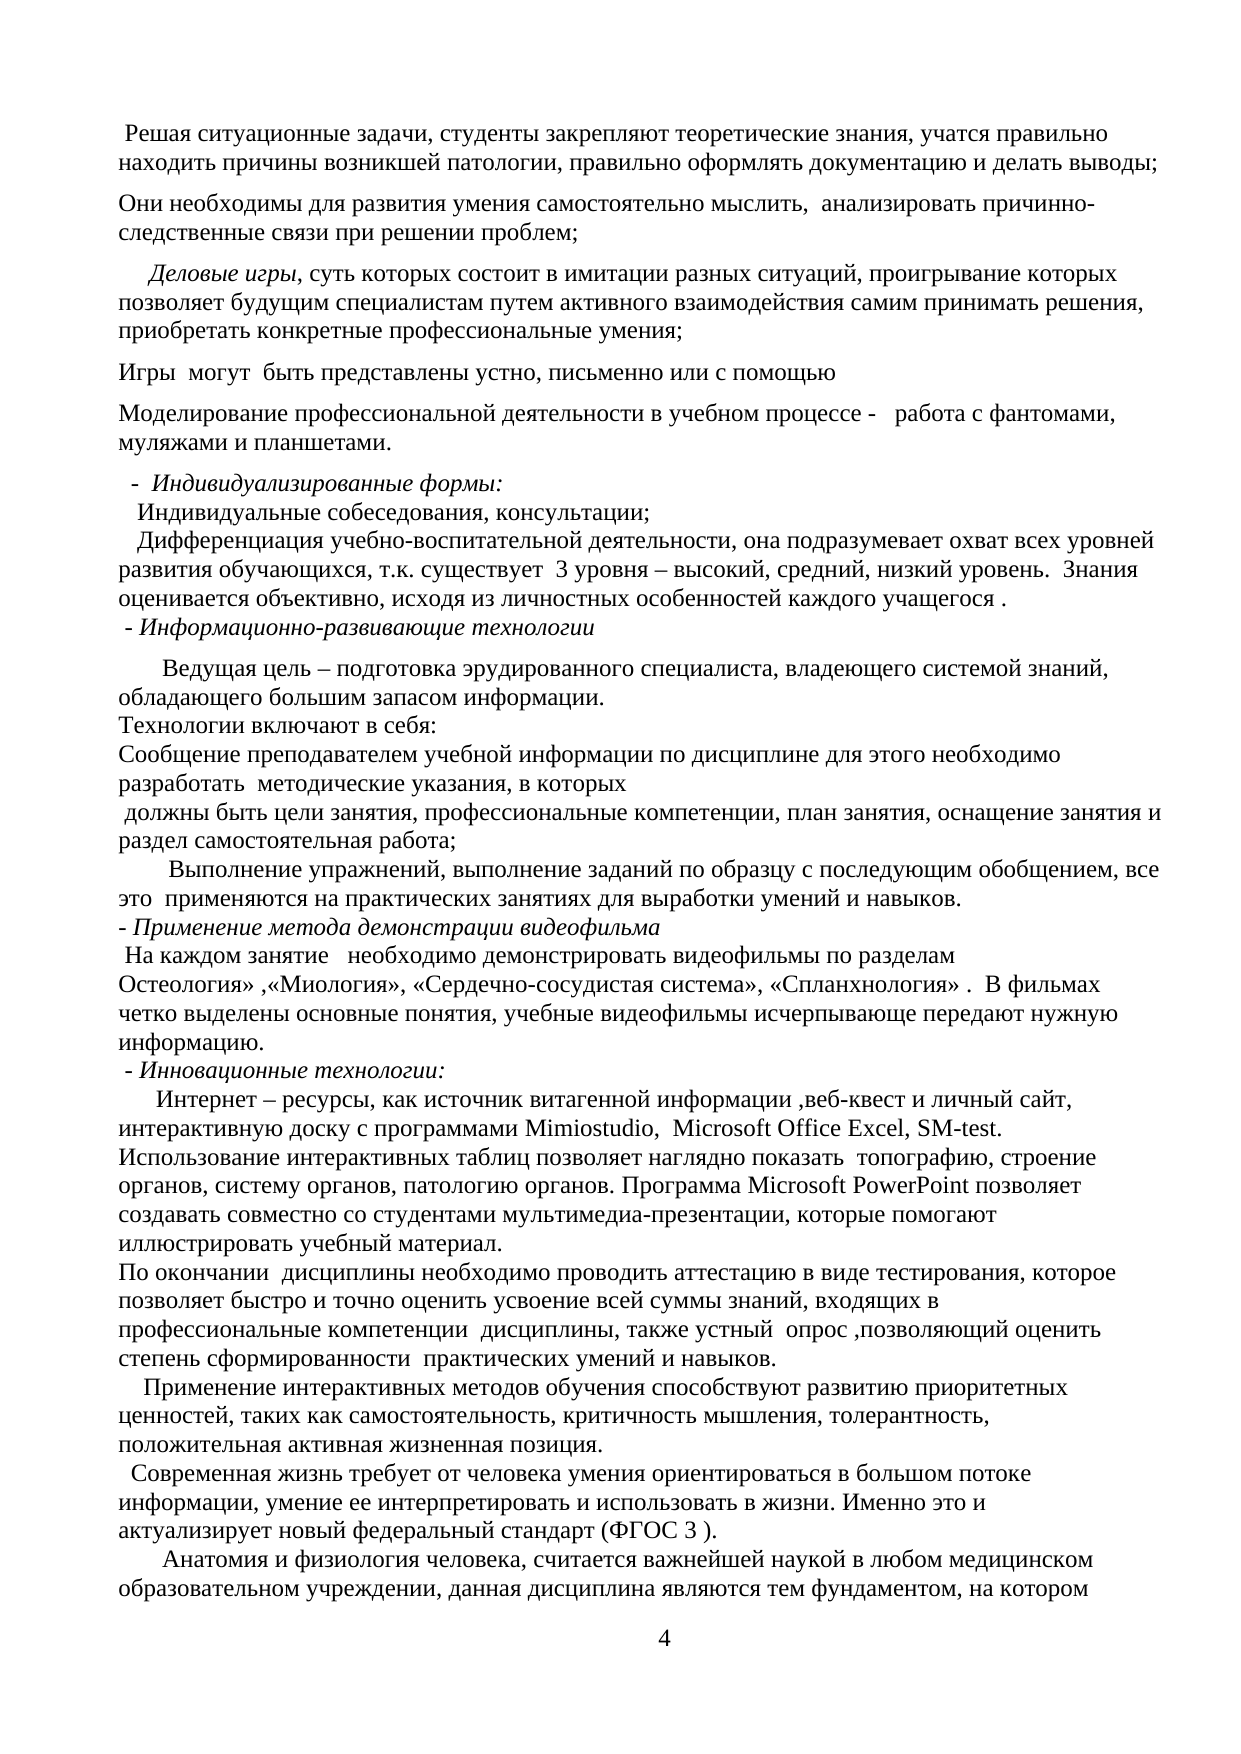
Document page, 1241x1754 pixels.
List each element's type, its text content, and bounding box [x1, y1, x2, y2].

text Ведущая цель – подготовка эрудированного специалиста, владеющего системой знаний, обладающего большим запасом информации. [118, 653, 1162, 711]
text - Индивидуализированные формы: [118, 468, 1152, 497]
text должны быть цели занятия, профессиональные компетенции, план занятия, оснащение занятия и раздел самостоятельная работа; [118, 797, 1162, 854]
text Индивидуальные собеседования, консультации; [118, 497, 1152, 526]
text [118, 1544, 1152, 1602]
text Решая ситуационные задачи, студенты закрепляют теоретические знания, учатся правильно находить причины возникшей патологии, правильно оформлять документацию и делать выводы; [118, 118, 1162, 176]
text Применение интерактивных методов обучения способствуют развитию приоритетных ценностей, таких как самостоятельность, критичность мышления, толерантность, положительная активная жизненная позиция. [118, 1372, 1146, 1458]
text Сообщение преподавателем учебной информации по дисциплине для этого необходимо разработать методические указания, в которых [118, 739, 1162, 797]
text - Применение метода демонстрации видеофильма [118, 912, 1162, 941]
text - Информационно-развивающие технологии [118, 612, 1162, 641]
text По окончании дисциплины необходимо проводить аттестацию в виде тестирования, которое позволяет быстро и точно оценить усвоение всей суммы знаний, входящих в профессиональные компетенции дисциплины, также устный опрос ,позволяющий оценить степень сформированности практических умений и навыков. [118, 1257, 1146, 1372]
text Интернет – ресурсы, как источник витагенной информации ,веб-квест и личный сайт, интерактивную доску с программами Mimiostudio, Microsoft Office Excel, SM-test. Использование интерактивных таблиц позволяет наглядно показать топографию, строение органов, систему органов, патологию органов. Программа Microsoft PowerPoint позволяет создавать совместно со студентами мультимедиа-презентации, которые помогают иллюстрировать учебный материал. [118, 1084, 1146, 1257]
text Игры могут быть представлены устно, письменно или с помощью [118, 357, 1162, 386]
text Дифференциация учебно-воспитательной деятельности, она подразумевает охват всех уровней развития обучающихся, т.к. существует 3 уровня – высокий, средний, низкий уровень. Знания оценивается объективно, исходя из личностных особенностей каждого учащегося . [118, 526, 1162, 612]
text Технологии включают в себя: [118, 711, 1162, 739]
text Они необходимы для развития умения самостоятельно мыслить, анализировать причинно-следственные связи при решении проблем; [118, 188, 1162, 246]
text Современная жизнь требует от человека умения ориентироваться в большом потоке информации, умение ее интерпретировать и использовать в жизни. Именно это и актуализирует новый федеральный стандарт (ФГОС 3 ). [118, 1458, 1152, 1544]
text Выполнение упражнений, выполнение заданий по образцу с последующим обобщением, все это применяются на практических занятиях для выработки умений и навыков. [118, 854, 1162, 912]
text - Инновационные технологии: [118, 1056, 1146, 1084]
text На каждом занятие необходимо демонстрировать видеофильмы по разделам Остеология» ,«Миология», «Сердечно-сосудистая система», «Спланхнология» . В фильмах четко выделены основные понятия, учебные видеофильмы исчерпывающе передают нужную информацию. [118, 941, 1146, 1056]
text Моделирование профессиональной деятельности в учебном процессе - работа с фантомами, муляжами и планшетами. [118, 398, 1162, 456]
text Деловые игры, суть которых состоит в имитации разных ситуаций, проигрывание которых позволяет будущим специалистам путем активного взаимодействия самим принимать решения, приобретать конкретные профессиональные умения; [118, 258, 1162, 344]
